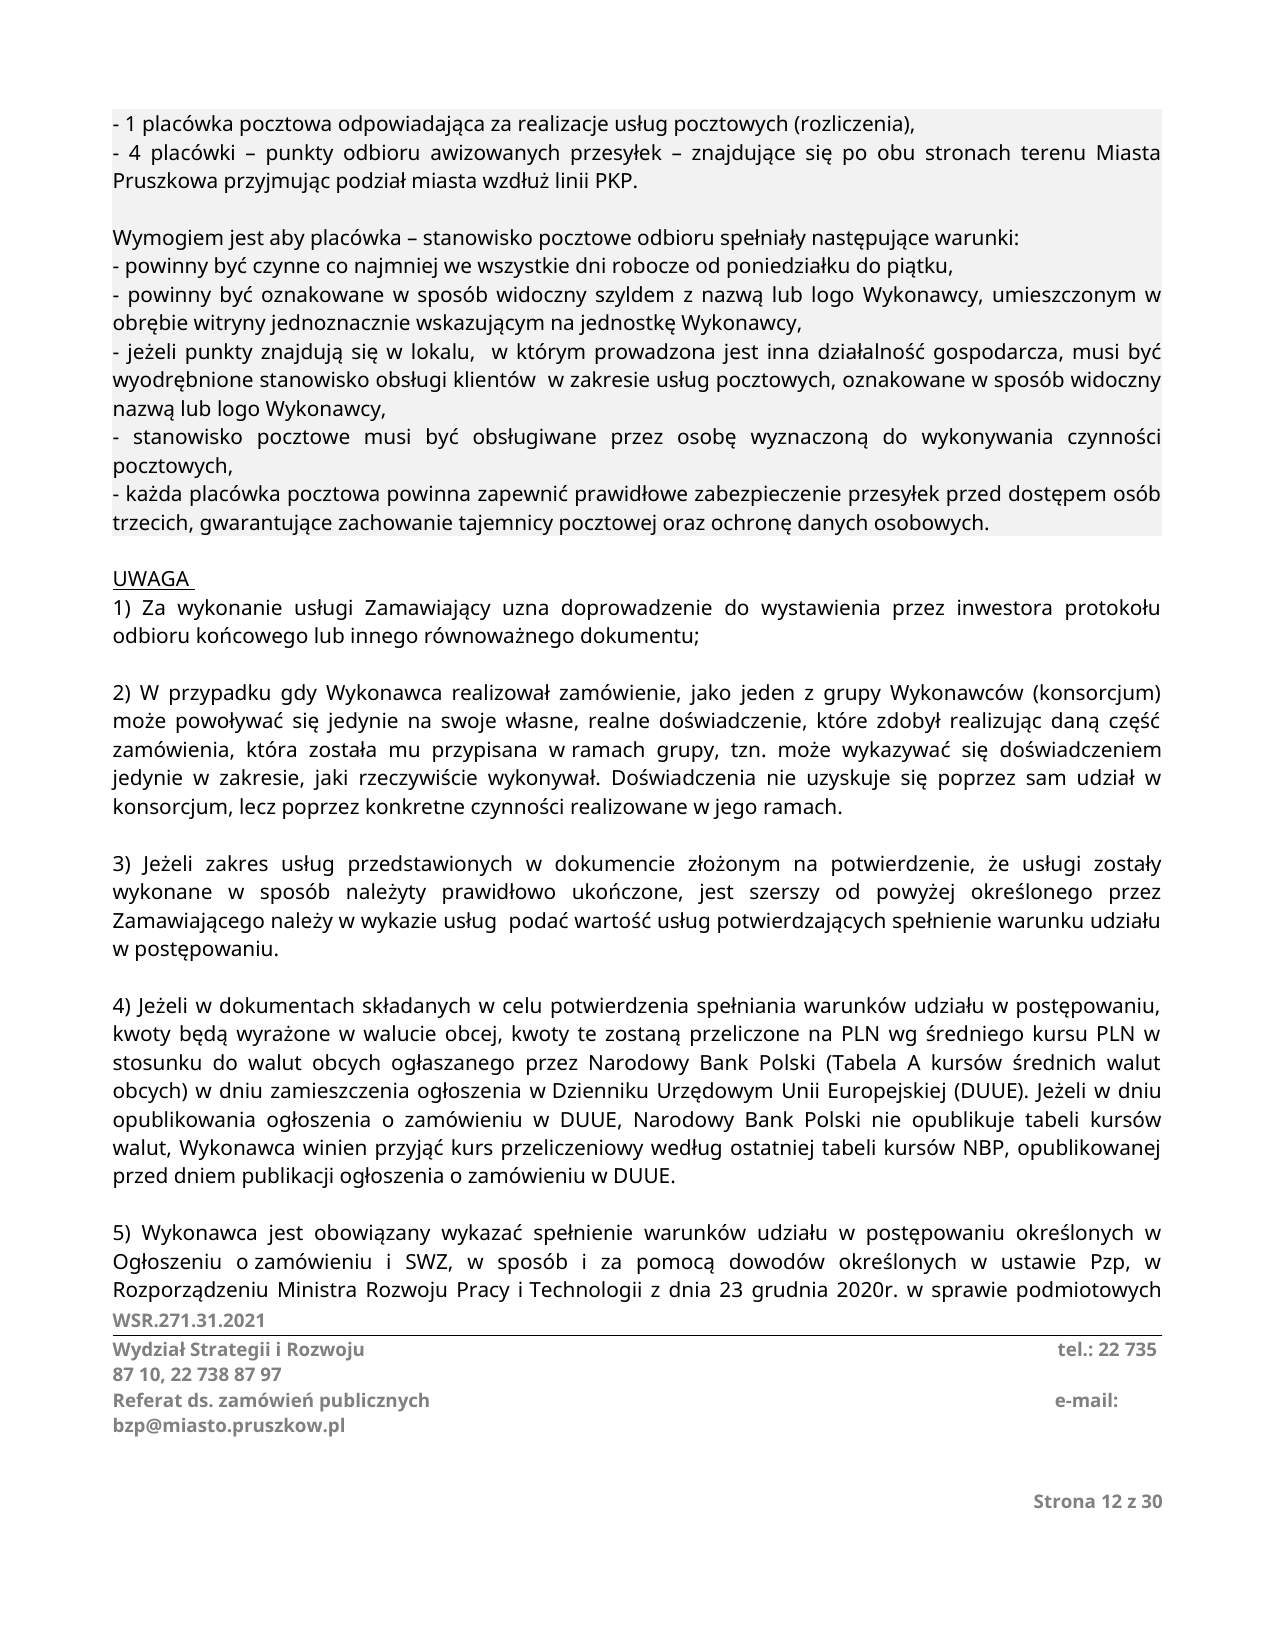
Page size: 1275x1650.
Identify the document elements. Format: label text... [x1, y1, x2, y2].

text 3) Jeżeli zakres usług przedstawionych w dokumencie złożonym na potwierdzenie, że usługi zostały wykonane w sposób należyty prawidłowo ukończone, jest szerszy od powyżej określonego przez Zamawiającego należy w wykazie usług podać wartość usług potwierdzających spełnienie warunku udziału w postępowaniu. [112, 849, 1162, 963]
text - 4 placówki – punkty odbioru awizowanych przesyłek – znajdujące się po obu stronach terenu Miasta Pruszkowa przyjmując podział miasta wzdłuż linii PKP. [112, 138, 1162, 195]
text - powinny być czynne co najmniej we wszystkie dni robocze od poniedziałku do piątku, [112, 252, 1162, 280]
text - każda placówka pocztowa powinna zapewnić prawidłowe zabezpieczenie przesyłek przed dostępem osób trzecich, gwarantujące zachowanie tajemnicy pocztowej oraz ochronę danych osobowych. [112, 479, 1162, 536]
text 1) Za wykonanie usługi Zamawiający uzna doprowadzenie do wystawienia przez inwestora protokołu odbioru końcowego lub innego równoważnego dokumentu; [112, 593, 1162, 650]
text - powinny być oznakowane w sposób widoczny szyldem z nazwą lub logo Wykonawcy, umieszczonym w obrębie witryny jednoznacznie wskazującym na jednostkę Wykonawcy, [112, 280, 1162, 337]
text Wymogiem jest aby placówka – stanowisko pocztowe odbioru spełniały następujące warunki: [112, 223, 1162, 252]
text 2) W przypadku gdy Wykonawca realizował zamówienie, jako jeden z grupy Wykonawców (konsorcjum) może powoływać się jedynie na swoje własne, realne doświadczenie, które zdobył realizując daną część zamówienia, która została mu przypisana w ramach grupy, tzn. może wykazywać się doświadczeniem jedynie w zakresie, jaki rzeczywiście wykonywał. Doświadczenia nie uzyskuje się poprzez sam udział w konsorcjum, lecz poprzez konkretne czynności realizowane w jego ramach. [112, 678, 1162, 820]
text - jeżeli punkty znajdują się w lokalu, w którym prowadzona jest inna działalność gospodarcza, musi być wyodrębnione stanowisko obsługi klientów w zakresie usług pocztowych, oznakowane w sposób widoczny nazwą lub logo Wykonawcy, [112, 337, 1162, 422]
text - stanowisko pocztowe musi być obsługiwane przez osobę wyznaczoną do wykonywania czynności pocztowych, [112, 422, 1162, 479]
text UWAGA [112, 564, 1162, 593]
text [112, 1218, 1162, 1304]
text - 1 placówka pocztowa odpowiadająca za realizacje usług pocztowych (rozliczenia), [112, 109, 1162, 138]
text 4) Jeżeli w dokumentach składanych w celu potwierdzenia spełniania warunków udziału w postępowaniu, kwoty będą wyrażone w walucie obcej, kwoty te zostaną przeliczone na PLN wg średniego kursu PLN w stosunku do walut obcych ogłaszanego przez Narodowy Bank Polski (Tabela A kursów średnich walut obcych) w dniu zamieszczenia ogłoszenia w Dzienniku Urzędowym Unii Europejskiej (DUUE). Jeżeli w dniu opublikowania ogłoszenia o zamówieniu w DUUE, Narodowy Bank Polski nie opublikuje tabeli kursów walut, Wykonawca winien przyjąć kurs przeliczeniowy według ostatniej tabeli kursów NBP, opublikowanej przed dniem publikacji ogłoszenia o zamówieniu w DUUE. [112, 991, 1162, 1190]
